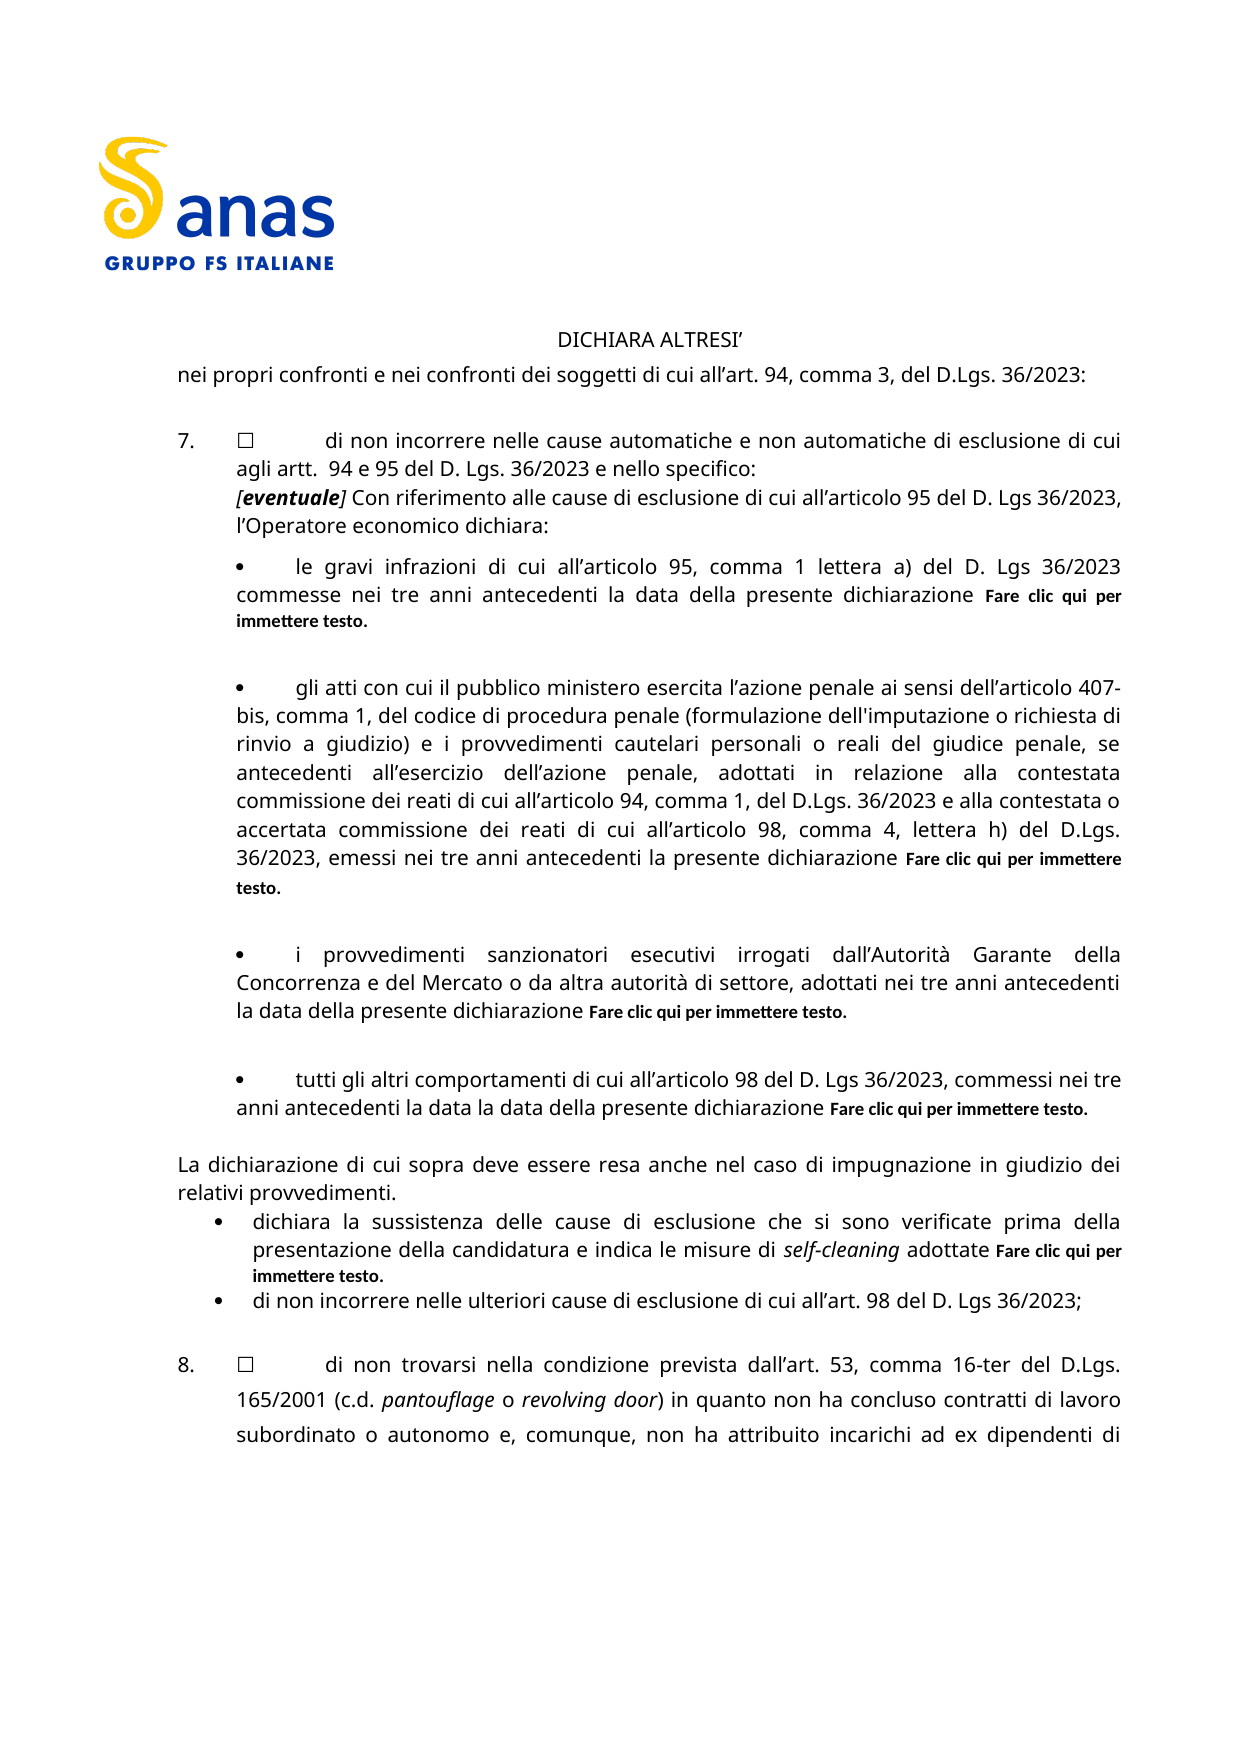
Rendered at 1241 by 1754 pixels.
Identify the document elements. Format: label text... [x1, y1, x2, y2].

list le gravi infrazioni di cui all’articolo 95, comma 1 lettera a) del D. Lgs 36/2023 commesse nei tre anni antecedenti la data della presente dichiarazione [236, 552, 1122, 632]
list tutti gli altri comportamenti di cui all’articolo 98 del D. Lgs 36/2023, commessi nei tre anni antecedenti la data la data della presente dichiarazione [236, 1065, 1122, 1122]
list gli atti con cui il pubblico ministero esercita l’azione penale ai sensi dell’articolo 407-bis, comma 1, del codice di procedura penale (formulazione dell'imputazione o richiesta di rinvio a giudizio) e i provvedimenti cautelari personali o reali del giudice penale, se antecedenti all’esercizio dell’azione penale, adottati in relazione alla contestata commissione dei reati di cui all’articolo 94, comma 1, del D.Lgs. 36/2023 e alla contestata o accertata commissione dei reati di cui all’articolo 98, comma 4, lettera h) del D.Lgs. 36/2023, emessi nei tre anni antecedenti la presente dichiarazione [236, 673, 1122, 900]
text La dichiarazione di cui sopra deve essere resa anche nel caso di impugnazione in giudizio dei relativi provvedimenti. [177, 1150, 1122, 1207]
list di non incorrere nelle ulteriori cause di esclusione di cui all’art. 98 del D. Lgs 36/2023; [215, 1287, 1122, 1315]
list di non incorrere nelle cause automatiche e non automatiche di esclusione di cui agli artt. 94 e 95 del D. Lgs. 36/2023 e nello specifico: [177, 426, 1122, 483]
text [eventuale] Con riferimento alle cause di esclusione di cui all’articolo 95 del D. Lgs 36/2023, l’Operatore economico dichiara: [236, 483, 1122, 539]
picture [1, 1, 925, 308]
list i provvedimenti sanzionatori esecutivi irrogati dall’Autorità Garante della Concorrenza e del Mercato o da altra autorità di settore, adottati nei tre anni antecedenti la data della presente dichiarazione [236, 940, 1122, 1025]
list dichiara la sussistenza delle cause di esclusione che si sono verificate prima della presentazione della candidatura e indica le misure di self-cleaning adottate [215, 1207, 1122, 1287]
text nei propri confronti e nei confronti dei soggetti di cui all’art. 94, comma 3, del D.Lgs. 36/2023: [177, 360, 1122, 388]
text DICHIARA ALTRESI’ [177, 325, 1122, 353]
